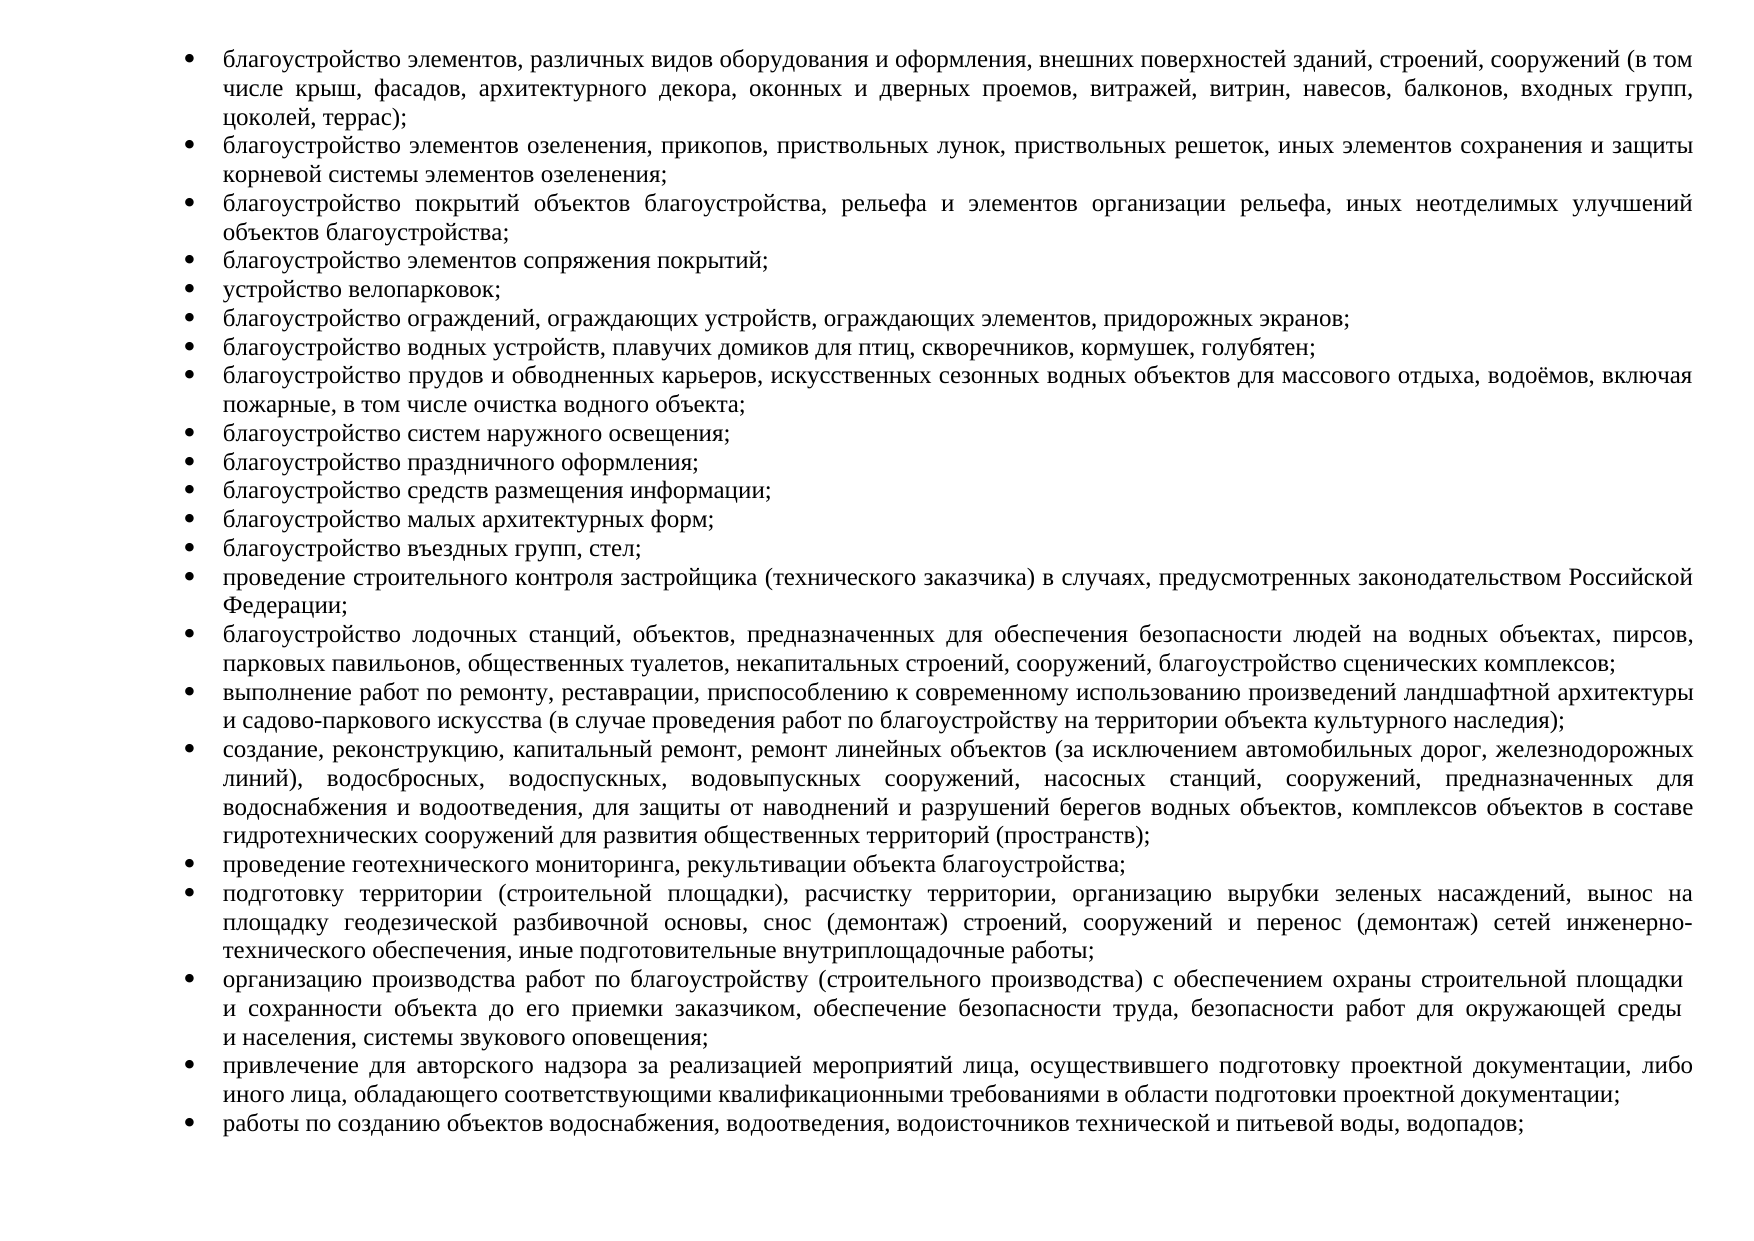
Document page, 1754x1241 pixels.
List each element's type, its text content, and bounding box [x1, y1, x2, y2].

list создание, реконструкцию, капитальный ремонт, ремонт линейных объектов (за исключением автомобильных дорог, железнодорожных линий), водосбросных, водоспускных, водовыпускных сооружений, насосных станций, сооружений, предназначенных для водоснабжения и водоотведения, для защиты от наводнений и разрушений берегов водных объектов, комплексов объектов в составе гидротехнических сооружений для развития общественных территорий (пространств); [185, 734, 1695, 849]
list благоустройство элементов озеленения, прикопов, приствольных лунок, приствольных решеток, иных элементов сохранения и защиты корневой системы элементов озеленения; [185, 131, 1695, 188]
list благоустройство малых архитектурных форм; [185, 504, 1695, 533]
list благоустройство водных устройств, плавучих домиков для птиц, скворечников, кормушек, голубятен; [185, 332, 1695, 361]
list проведение геотехнического мониторинга, рекультивации объекта благоустройства; [185, 849, 1695, 878]
list благоустройство средств размещения информации; [185, 476, 1695, 504]
list благоустройство праздничного оформления; [185, 447, 1695, 476]
list проведение строительного контроля застройщика (технического заказчика) в случаях, предусмотренных законодательством Российской Федерации; [185, 562, 1695, 619]
list привлечение для авторского надзора за реализацией мероприятий лица, осуществившего подготовку проектной документации, либо иного лица, обладающего соответствующими квалификационными требованиями в области подготовки проектной документации; [185, 1051, 1695, 1108]
list выполнение работ по ремонту, реставрации, приспособлению к современному использованию произведений ландшафтной архитектуры и садово-паркового искусства (в случае проведения работ по благоустройству на территории объекта культурного наследия); [185, 677, 1695, 734]
list организацию производства работ по благоустройству (строительного производства) с обеспечением охраны строительной площадки и сохранности объекта до его приемки заказчиком, обеспечение безопасности труда, безопасности работ для окружающей среды и населения, системы звукового оповещения; [185, 964, 1695, 1051]
list благоустройство элементов сопряжения покрытий; [185, 246, 1695, 274]
list устройство велопарковок; [185, 274, 1695, 303]
list благоустройство систем наружного освещения; [185, 418, 1695, 447]
list работы по созданию объектов водоснабжения, водоотведения, водоисточников технической и питьевой воды, водопадов; [185, 1108, 1695, 1137]
list благоустройство въездных групп, стел; [185, 533, 1695, 562]
list благоустройство элементов, различных видов оборудования и оформления, внешних поверхностей зданий, строений, сооружений (в том числе крыш, фасадов, архитектурного декора, оконных и дверных проемов, витражей, витрин, навесов, балконов, входных групп, цоколей, террас); [185, 44, 1695, 131]
list благоустройство покрытий объектов благоустройства, рельефа и элементов организации рельефа, иных неотделимых улучшений объектов благоустройства; [185, 188, 1695, 246]
list благоустройство лодочных станций, объектов, предназначенных для обеспечения безопасности людей на водных объектах, пирсов, парковых павильонов, общественных туалетов, некапитальных строений, сооружений, благоустройство сценических комплексов; [185, 619, 1695, 677]
list подготовку территории (строительной площадки), расчистку территории, организацию вырубки зеленых насаждений, вынос на площадку геодезической разбивочной основы, снос (демонтаж) строений, сооружений и перенос (демонтаж) сетей инженерно-технического обеспечения, иные подготовительные внутриплощадочные работы; [185, 878, 1695, 964]
list благоустройство ограждений, ограждающих устройств, ограждающих элементов, придорожных экранов; [185, 303, 1695, 332]
list благоустройство прудов и обводненных карьеров, искусственных сезонных водных объектов для массового отдыха, водоёмов, включая пожарные, в том числе очистка водного объекта; [185, 361, 1695, 418]
